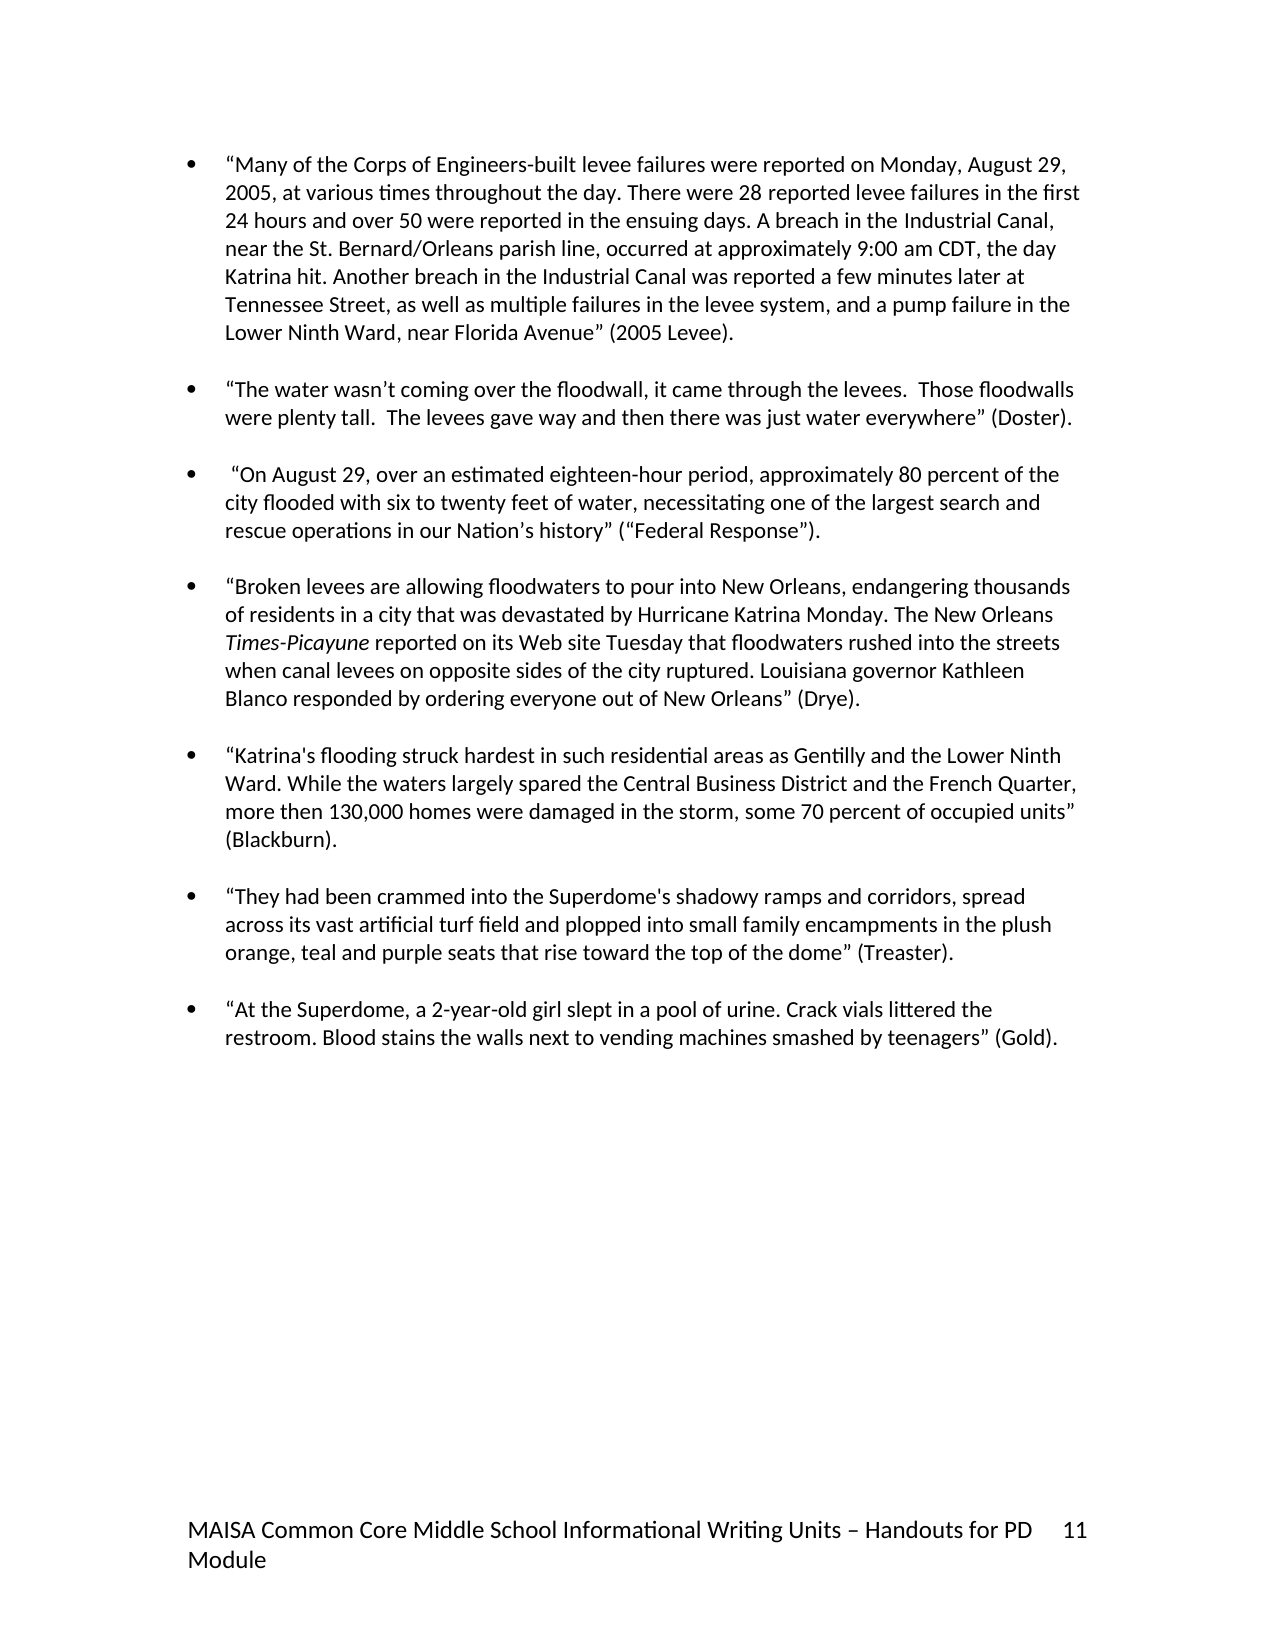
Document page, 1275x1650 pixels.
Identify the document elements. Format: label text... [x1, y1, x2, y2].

list “Katrina's flooding struck hardest in such residential areas as Gentilly and the Lower Ninth Ward. While the waters largely spared the Central Business District and the French Quarter, more then 130,000 homes were damaged in the storm, some 70 percent of occupied units” (Blackburn). [187, 741, 1087, 882]
list “The water wasn’t coming over the floodwall, it came through the levees. Those floodwalls were plenty tall. The levees gave way and then there was just water everywhere” (Doster). [187, 375, 1087, 460]
list “Many of the Corps of Engineers-built levee failures were reported on Monday, August 29, 2005, at various times throughout the day. There were 28 reported levee failures in the first 24 hours and over 50 were reported in the ensuing days. A breach in the Industrial Canal, near the St. Bernard/Orleans parish line, occurred at approximately 9:00 am CDT, the day Katrina hit. Another breach in the Industrial Canal was reported a few minutes later at Tennessee Street, as well as multiple failures in the levee system, and a pump failure in the Lower Ninth Ward, near Florida Avenue” (2005 Levee). [187, 150, 1087, 375]
list “On August 29, over an estimated eighteen-hour period, approximately 80 percent of the city flooded with six to twenty feet of water, necessitating one of the largest search and rescue operations in our Nation’s history” (“Federal Response”). [187, 460, 1087, 572]
list “Broken levees are allowing floodwaters to pour into New Orleans, endangering thousands of residents in a city that was devastated by Hurricane Katrina Monday. The New Orleans Times-Picayune reported on its Web site Tuesday that floodwaters rushed into the streets when canal levees on opposite sides of the city ruptured. Louisiana governor Kathleen Blanco responded by ordering everyone out of New Orleans” (Drye). [187, 572, 1087, 741]
list “They had been crammed into the Superdome's shadowy ramps and corridors, spread across its vast artificial turf field and plopped into small family encampments in the plush orange, teal and purple seats that rise toward the top of the dome” (Treaster). [187, 882, 1087, 995]
list “At the Superdome, a 2-year-old girl slept in a pool of urine. Crack vials littered the restroom. Blood stains the walls next to vending machines smashed by teenagers” (Gold). [187, 995, 1087, 1051]
